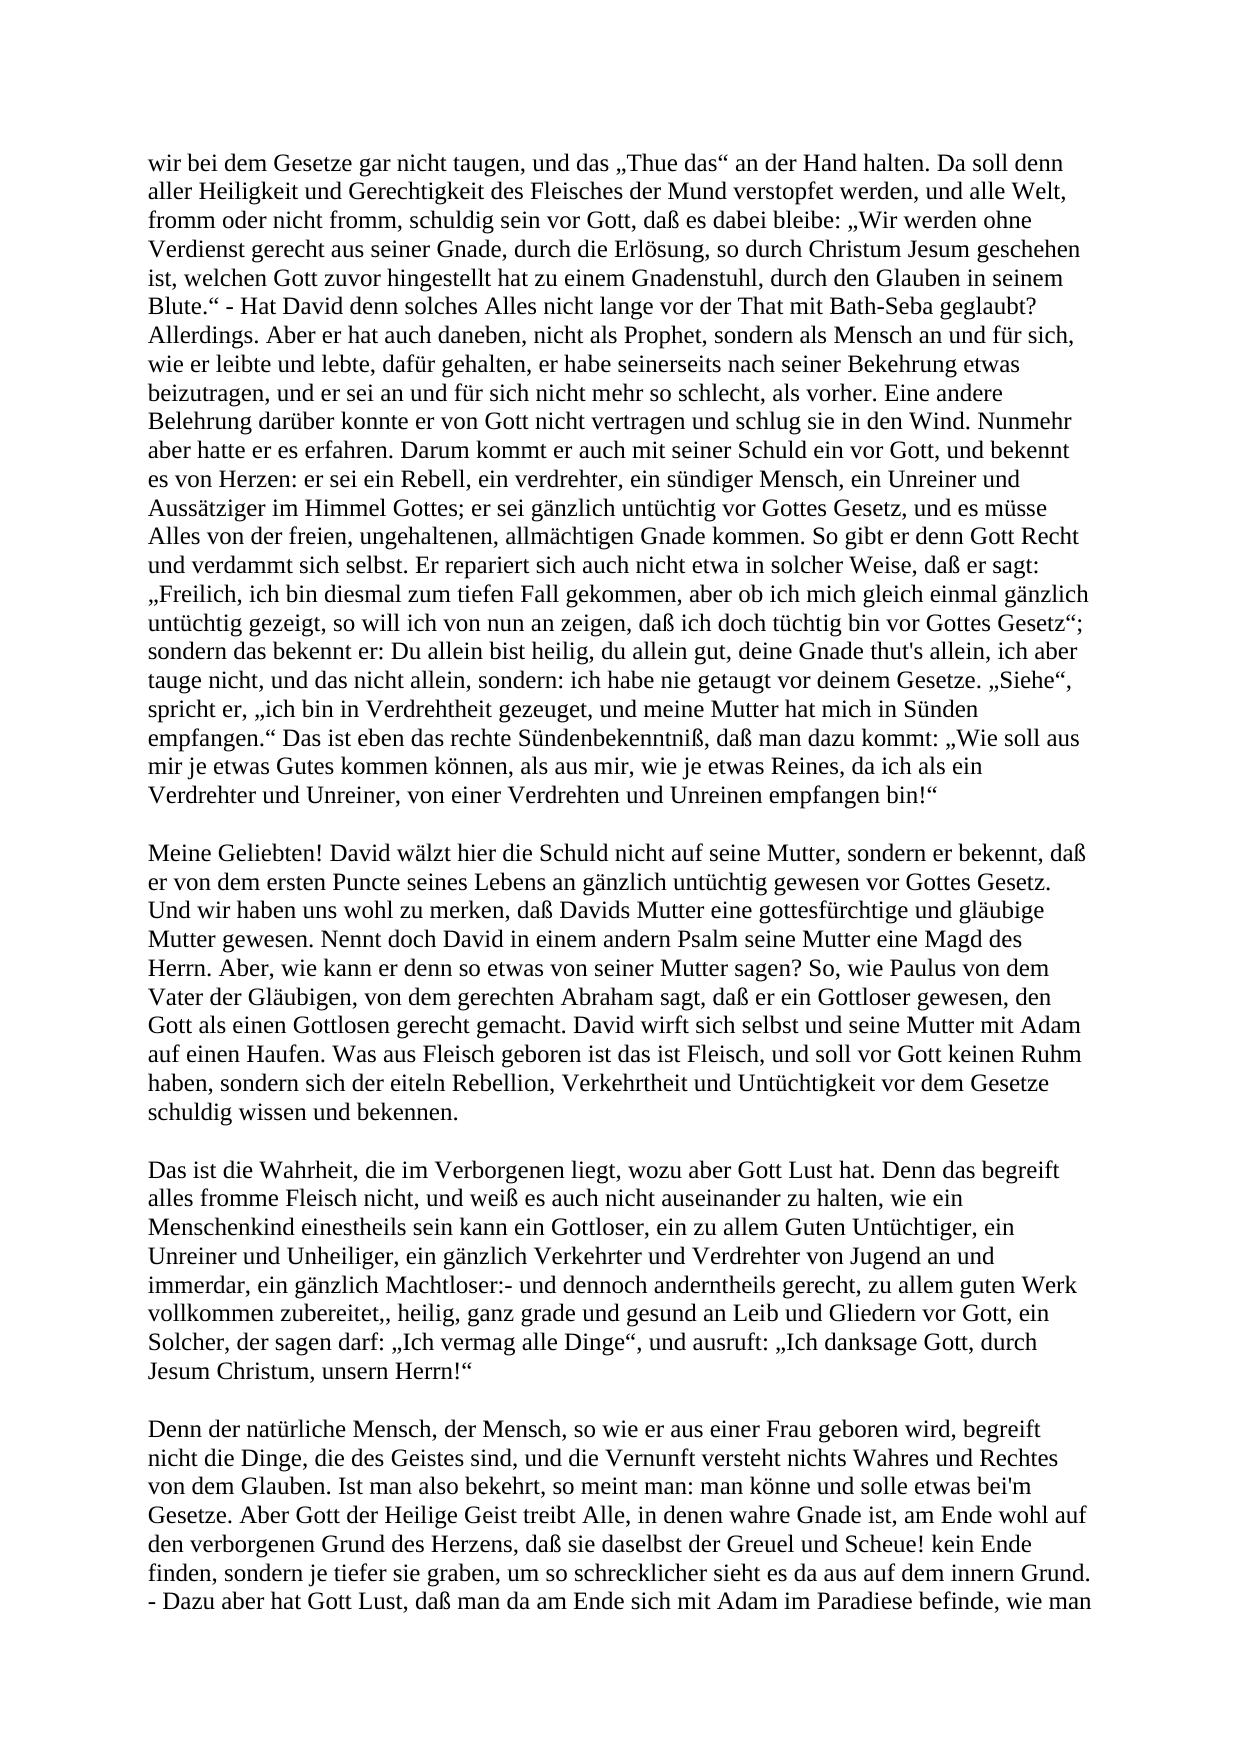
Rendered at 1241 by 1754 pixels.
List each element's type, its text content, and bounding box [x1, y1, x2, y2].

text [148, 1414, 1093, 1615]
text Das ist die Wahrheit, die im Verborgenen liegt, wozu aber Gott Lust hat. Denn das begreift alles fromme Fleisch nicht, und weiß es auch nicht auseinander zu halten, wie ein Menschenkind einestheils sein kann ein Gottloser, ein zu allem Guten Untüchtiger, ein Unreiner und Unheiliger, ein gänzlich Verkehrter und Verdrehter von Jugend an und immerdar, ein gänzlich Machtloser:- und dennoch anderntheils gerecht, zu allem guten Werk vollkommen zubereitet,, heilig, ganz grade und gesund an Leib und Gliedern vor Gott, ein Solcher, der sagen darf: „Ich vermag alle Dinge“, und ausruft: „Ich danksage Gott, durch Jesum Christum, unsern Herrn!“ [148, 1155, 1093, 1385]
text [148, 148, 1093, 809]
text Meine Geliebten! David wälzt hier die Schuld nicht auf seine Mutter, sondern er bekennt, daß er von dem ersten Puncte seines Lebens an gänzlich untüchtig gewesen vor Gottes Gesetz. Und wir haben uns wohl zu merken, daß Davids Mutter eine gottesfürchtige und gläubige Mutter gewesen. Nennt doch David in einem andern Psalm seine Mutter eine Magd des Herrn. Aber, wie kann er denn so etwas von seiner Mutter sagen? So, wie Paulus von dem Vater der Gläubigen, von dem gerechten Abraham sagt, daß er ein Gottloser gewesen, den Gott als einen Gottlosen gerecht gemacht. David wirft sich selbst und seine Mutter mit Adam auf einen Haufen. Was aus Fleisch geboren ist das ist Fleisch, und soll vor Gott keinen Ruhm haben, sondern sich der eiteln Rebellion, Verkehrtheit und Untüchtigkeit vor dem Gesetze schuldig wissen und bekennen. [148, 838, 1093, 1126]
